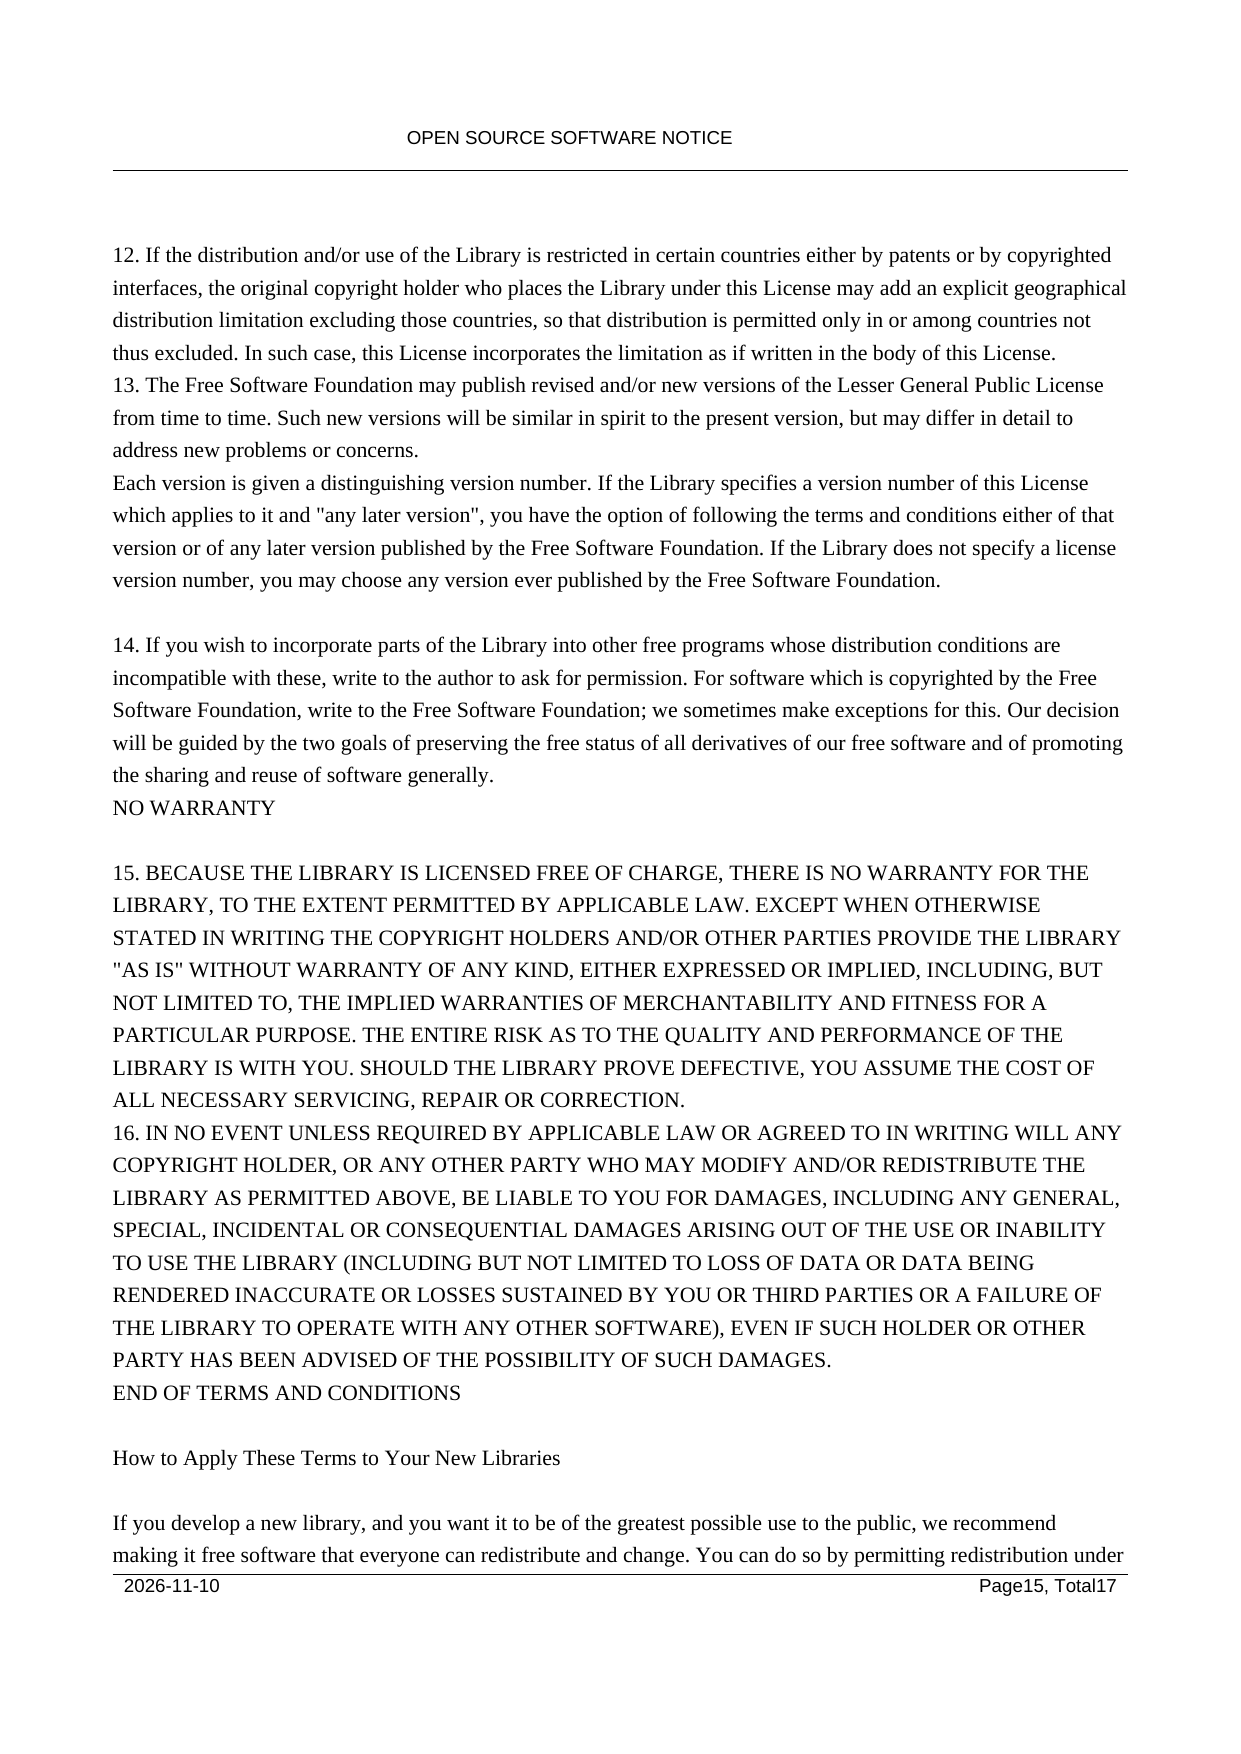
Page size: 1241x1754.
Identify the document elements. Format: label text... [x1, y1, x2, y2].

text 12. If the distribution and/or use of the Library is restricted in certain countries either by patents or by copyrighted interfaces, the original copyright holder who places the Library under this License may add an explicit geographical distribution limitation excluding those countries, so that distribution is permitted only in or among countries not thus excluded. In such case, this License incorporates the limitation as if written in the body of this License. [112, 239, 1128, 369]
text NO WARRANTY [112, 791, 1128, 824]
text How to Apply These Terms to Your New Libraries [112, 1441, 1128, 1474]
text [112, 1506, 1128, 1571]
text Each version is given a distinguishing version number. If the Library specifies a version number of this License which applies to it and "any later version", you have the option of following the terms and conditions either of that version or of any later version published by the Free Software Foundation. If the Library does not specify a license version number, you may choose any version ever published by the Free Software Foundation. [112, 466, 1128, 596]
text 16. IN NO EVENT UNLESS REQUIRED BY APPLICABLE LAW OR AGREED TO IN WRITING WILL ANY COPYRIGHT HOLDER, OR ANY OTHER PARTY WHO MAY MODIFY AND/OR REDISTRIBUTE THE LIBRARY AS PERMITTED ABOVE, BE LIABLE TO YOU FOR DAMAGES, INCLUDING ANY GENERAL, SPECIAL, INCIDENTAL OR CONSEQUENTIAL DAMAGES ARISING OUT OF THE USE OR INABILITY TO USE THE LIBRARY (INCLUDING BUT NOT LIMITED TO LOSS OF DATA OR DATA BEING RENDERED INACCURATE OR LOSSES SUSTAINED BY YOU OR THIRD PARTIES OR A FAILURE OF THE LIBRARY TO OPERATE WITH ANY OTHER SOFTWARE), EVEN IF SUCH HOLDER OR OTHER PARTY HAS BEEN ADVISED OF THE POSSIBILITY OF SUCH DAMAGES. [112, 1116, 1128, 1376]
text 13. The Free Software Foundation may publish revised and/or new versions of the Lesser General Public License from time to time. Such new versions will be similar in spirit to the present version, but may differ in detail to address new problems or concerns. [112, 369, 1128, 466]
text 15. BECAUSE THE LIBRARY IS LICENSED FREE OF CHARGE, THERE IS NO WARRANTY FOR THE LIBRARY, TO THE EXTENT PERMITTED BY APPLICABLE LAW. EXCEPT WHEN OTHERWISE STATED IN WRITING THE COPYRIGHT HOLDERS AND/OR OTHER PARTIES PROVIDE THE LIBRARY "AS IS" WITHOUT WARRANTY OF ANY KIND, EITHER EXPRESSED OR IMPLIED, INCLUDING, BUT NOT LIMITED TO, THE IMPLIED WARRANTIES OF MERCHANTABILITY AND FITNESS FOR A PARTICULAR PURPOSE. THE ENTIRE RISK AS TO THE QUALITY AND PERFORMANCE OF THE LIBRARY IS WITH YOU. SHOULD THE LIBRARY PROVE DEFECTIVE, YOU ASSUME THE COST OF ALL NECESSARY SERVICING, REPAIR OR CORRECTION. [112, 856, 1128, 1116]
text END OF TERMS AND CONDITIONS [112, 1376, 1128, 1409]
text 14. If you wish to incorporate parts of the Library into other free programs whose distribution conditions are incompatible with these, write to the author to ask for permission. For software which is copyrighted by the Free Software Foundation, write to the Free Software Foundation; we sometimes make exceptions for this. Our decision will be guided by the two goals of preserving the free status of all derivatives of our free software and of promoting the sharing and reuse of software generally. [112, 629, 1128, 791]
